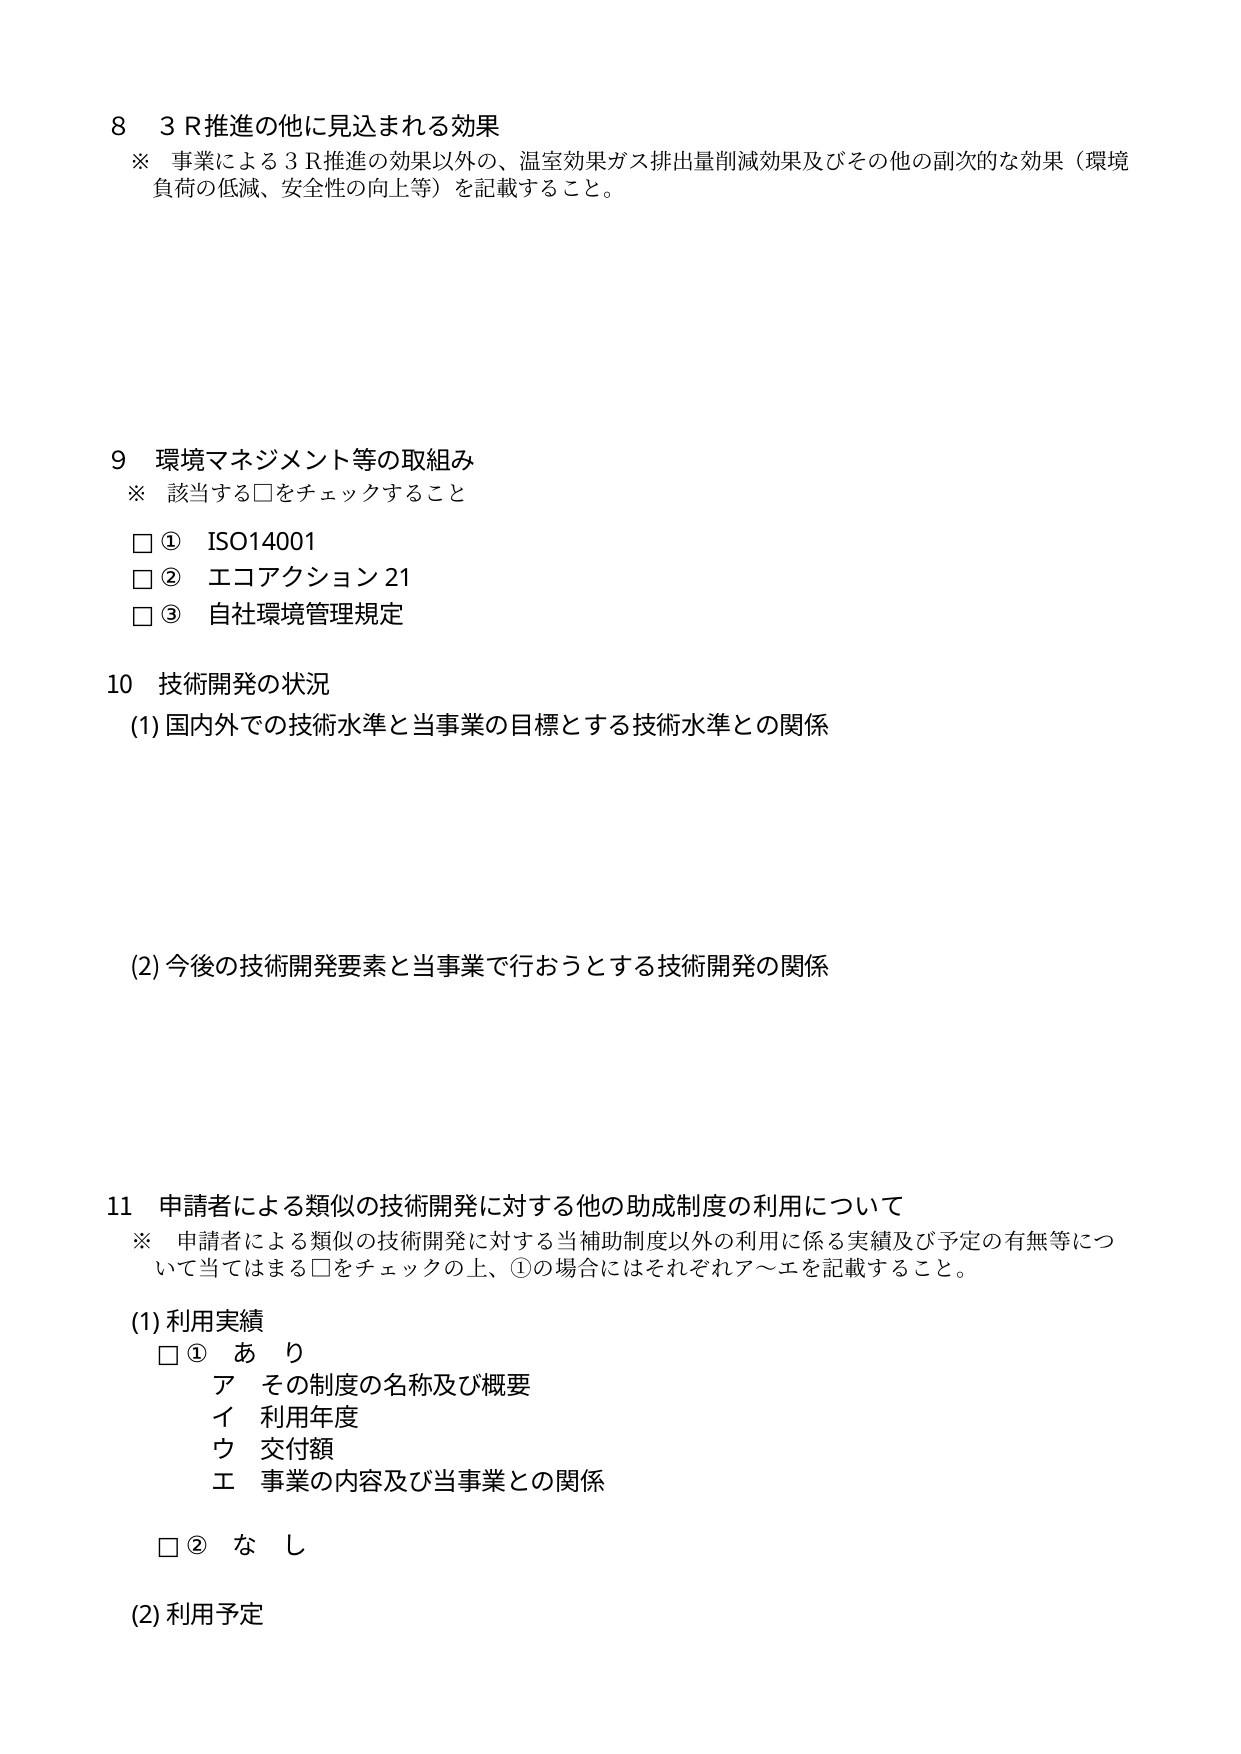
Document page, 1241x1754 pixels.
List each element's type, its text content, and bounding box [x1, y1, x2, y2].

text エ 事業の内容及び当事業との関係 [156, 1469, 1118, 1496]
text □ ② エコアクション21 [106, 558, 1134, 594]
text (1) 利用実績 [131, 1308, 1118, 1336]
text (2) 利用予定 [131, 1601, 1118, 1628]
text ９ 環境マネジメント等の取組み [106, 440, 1134, 476]
text 11 申請者による類似の技術開発に対する他の助成制度の利用について [106, 1187, 1134, 1223]
text □ ① あ り [156, 1341, 1118, 1368]
text ８ ３Ｒ推進の他に見込まれる効果 [106, 106, 1134, 143]
text イ 利用年度 [156, 1405, 1118, 1432]
text (2) 今後の技術開発要素と当事業で行おうとする技術開発の関係 [106, 946, 1134, 982]
text 10 技術開発の状況 [106, 664, 1134, 701]
text ※ 事業による３Ｒ推進の効果以外の、温室効果ガス排出量削減効果及びその他の副次的な効果（環境負荷の低減、安全性の向上等）を記載すること。 [131, 148, 1134, 202]
text (1) 国内外での技術水準と当事業の目標とする技術水準との関係 [106, 706, 1134, 742]
text ※ 該当する□をチェックすること [106, 476, 1134, 508]
text □ ① ISO14001 [106, 524, 1134, 558]
text ウ 交付額 [156, 1437, 1118, 1464]
text □ ② な し [156, 1533, 1118, 1560]
text ア その制度の名称及び概要 [156, 1373, 1118, 1400]
text ※ 申請者による類似の技術開発に対する当補助制度以外の利用に係る実績及び予定の有無等について当てはまる□をチェックの上、①の場合にはそれぞれア～エを記載すること。 [131, 1228, 1118, 1282]
text □ ③ 自社環境管理規定 [106, 594, 1134, 630]
